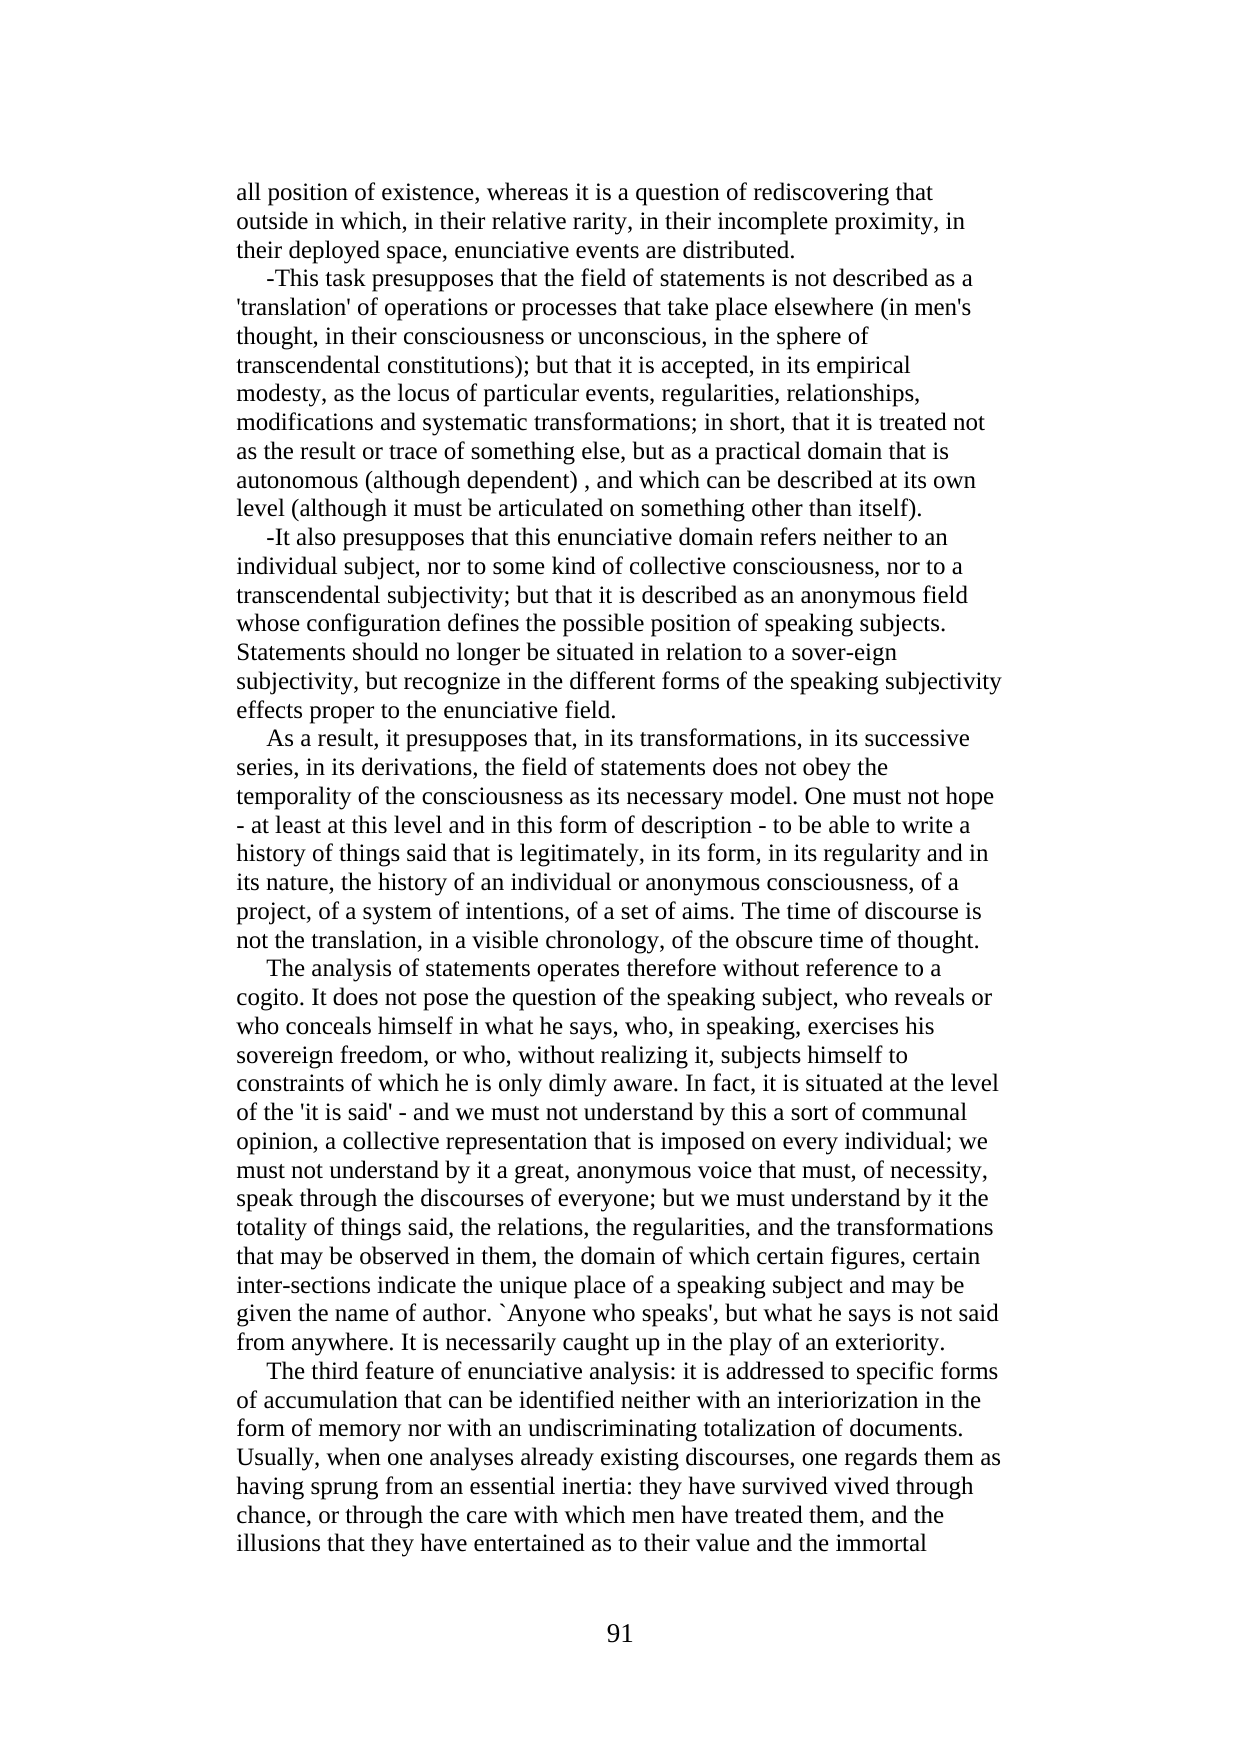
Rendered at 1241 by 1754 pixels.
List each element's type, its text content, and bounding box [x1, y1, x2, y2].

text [236, 1356, 1004, 1557]
text -It also presupposes that this enunciative domain refers neither to an individual subject, nor to some kind of collective consciousness, nor to a transcendental subjectivity; but that it is described as an anonym­ous field whose configuration defines the possible position of speaking subjects. Statements should no longer be situated in relation to a sover-eign subjectivity, but recognize in the different forms of the speaking subjectivity effects proper to the enunciative field. [236, 522, 1004, 723]
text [236, 177, 1004, 263]
text As a result, it presupposes that, in its transformations, in its successive series, in its derivations, the field of statements does not obey the temporality of the consciousness as its necessary model. One must not hope - at least at this level and in this form of description - to be able to write a history of things said that is legitimately, in its form, in its regularity and in its nature, the history of an individual or anonymous consciousness, of a project, of a system of intentions, of a set of aims. The time of discourse is not the translation, in a visible chronology, of the obscure time of thought. [236, 723, 1004, 953]
text -This task presupposes that the field of statements is not described as a 'translation' of operations or processes that take place elsewhere (in men's thought, in their consciousness or unconscious, in the sphere of transcendental constitutions); but that it is accepted, in its empirical modesty, as the locus of particular events, regularities, relationships, modifications and systematic transformations; in short, that it is treated not as the result or trace of something else, but as a practical domain that is autonomous (although dependent) , and which can be described at its own level (although it must be articulated on something other than itself). [236, 263, 1004, 522]
text The analysis of statements operates therefore without reference to a cogito. It does not pose the question of the speaking subject, who reveals or who conceals himself in what he says, who, in speaking, exercises his sovereign freedom, or who, without realizing it, subjects himself to constraints of which he is only dimly aware. In fact, it is situated at the level of the 'it is said' - and we must not understand by this a sort of communal opinion, a collective representation that is imposed on every individual; we must not understand by it a great, anonymous voice that must, of necessity, speak through the discourses of everyone; but we must understand by it the totality of things said, the relations, the regularities, and the transformations that may be observed in them, the domain of which certain figures, certain inter-sections indicate the unique place of a speaking subject and may be given the name of author. `Anyone who speaks', but what he says is not said from anywhere. It is necessarily caught up in the play of an exteriority. [236, 953, 1004, 1356]
